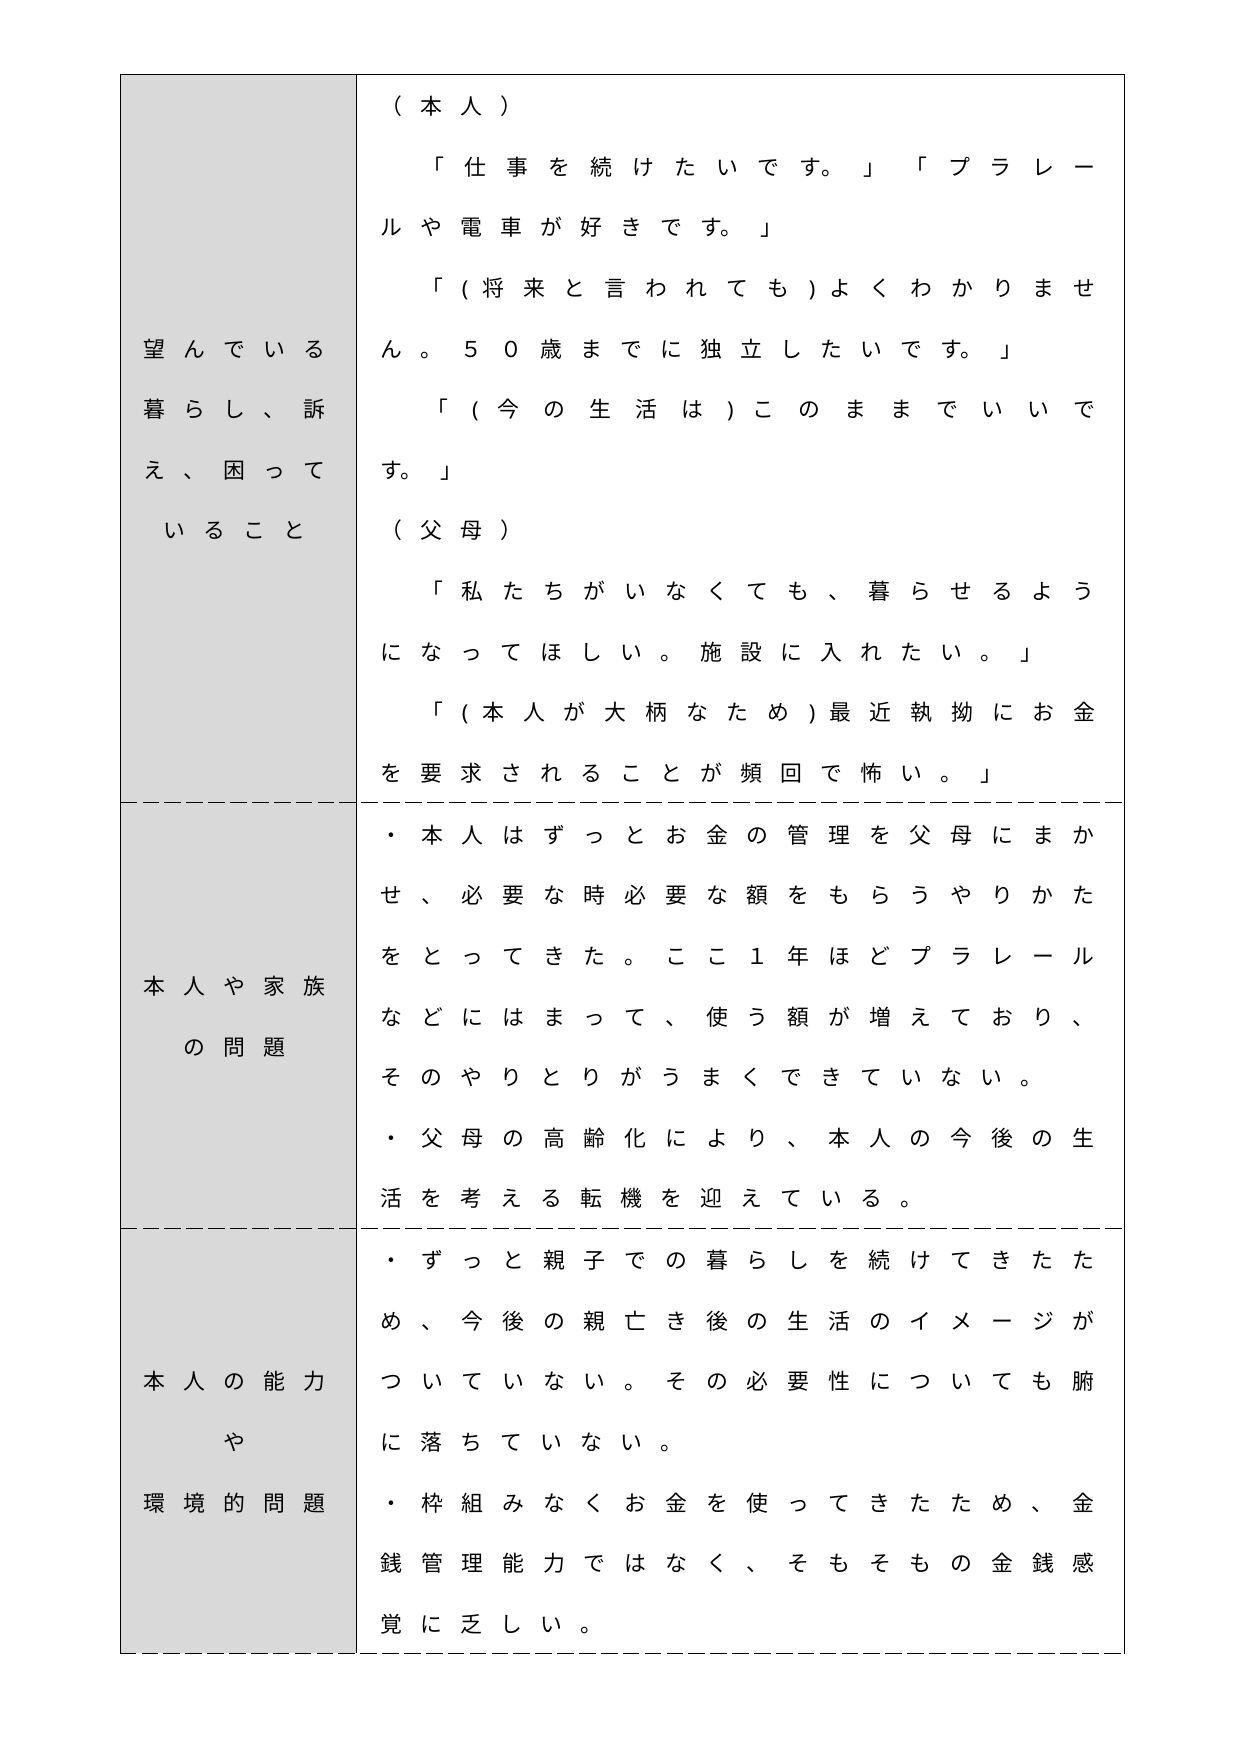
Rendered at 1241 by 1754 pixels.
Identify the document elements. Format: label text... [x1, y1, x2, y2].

table_cell ・ずっと親子での暮らしを続けてきたため、今後の親亡き後の生活のイメージがついていない。その必要性についても腑に落ちていない。 ・枠組みなくお金を使ってきたため、金銭管理能力ではなく、そもそもの金銭感覚に乏しい。 [357, 1228, 1124, 1653]
table_cell （本人） 「仕事を続けたいです。」「プラレールや電車が好きです。」 「(将来と言われても)よくわかりません。５０歳までに独立したいです。」 「(今の生活は)このままでいいです。」 （父母） 「私たちがいなくても、暮らせるようになってほしい。施設に入れたい。」 「(本人が大柄なため)最近執拗にお金を要求されることが頻回で怖い。」 [357, 75, 1124, 802]
table_cell ・本人はずっとお金の管理を父母にまかせ、必要な時必要な額をもらうやりかたをとってきた。ここ１年ほどプラレールなどにはまって、使う額が増えており、そのやりとりがうまくできていない。 ・父母の高齢化により、本人の今後の生活を考える転機を迎えている。 [357, 802, 1124, 1228]
table_cell 本人の能力や 環境的問題 [121, 1228, 356, 1653]
table_cell 望んでいる暮らし、訴え、困っていること [121, 75, 356, 802]
table_cell 本人や家族の問題 [121, 802, 356, 1228]
